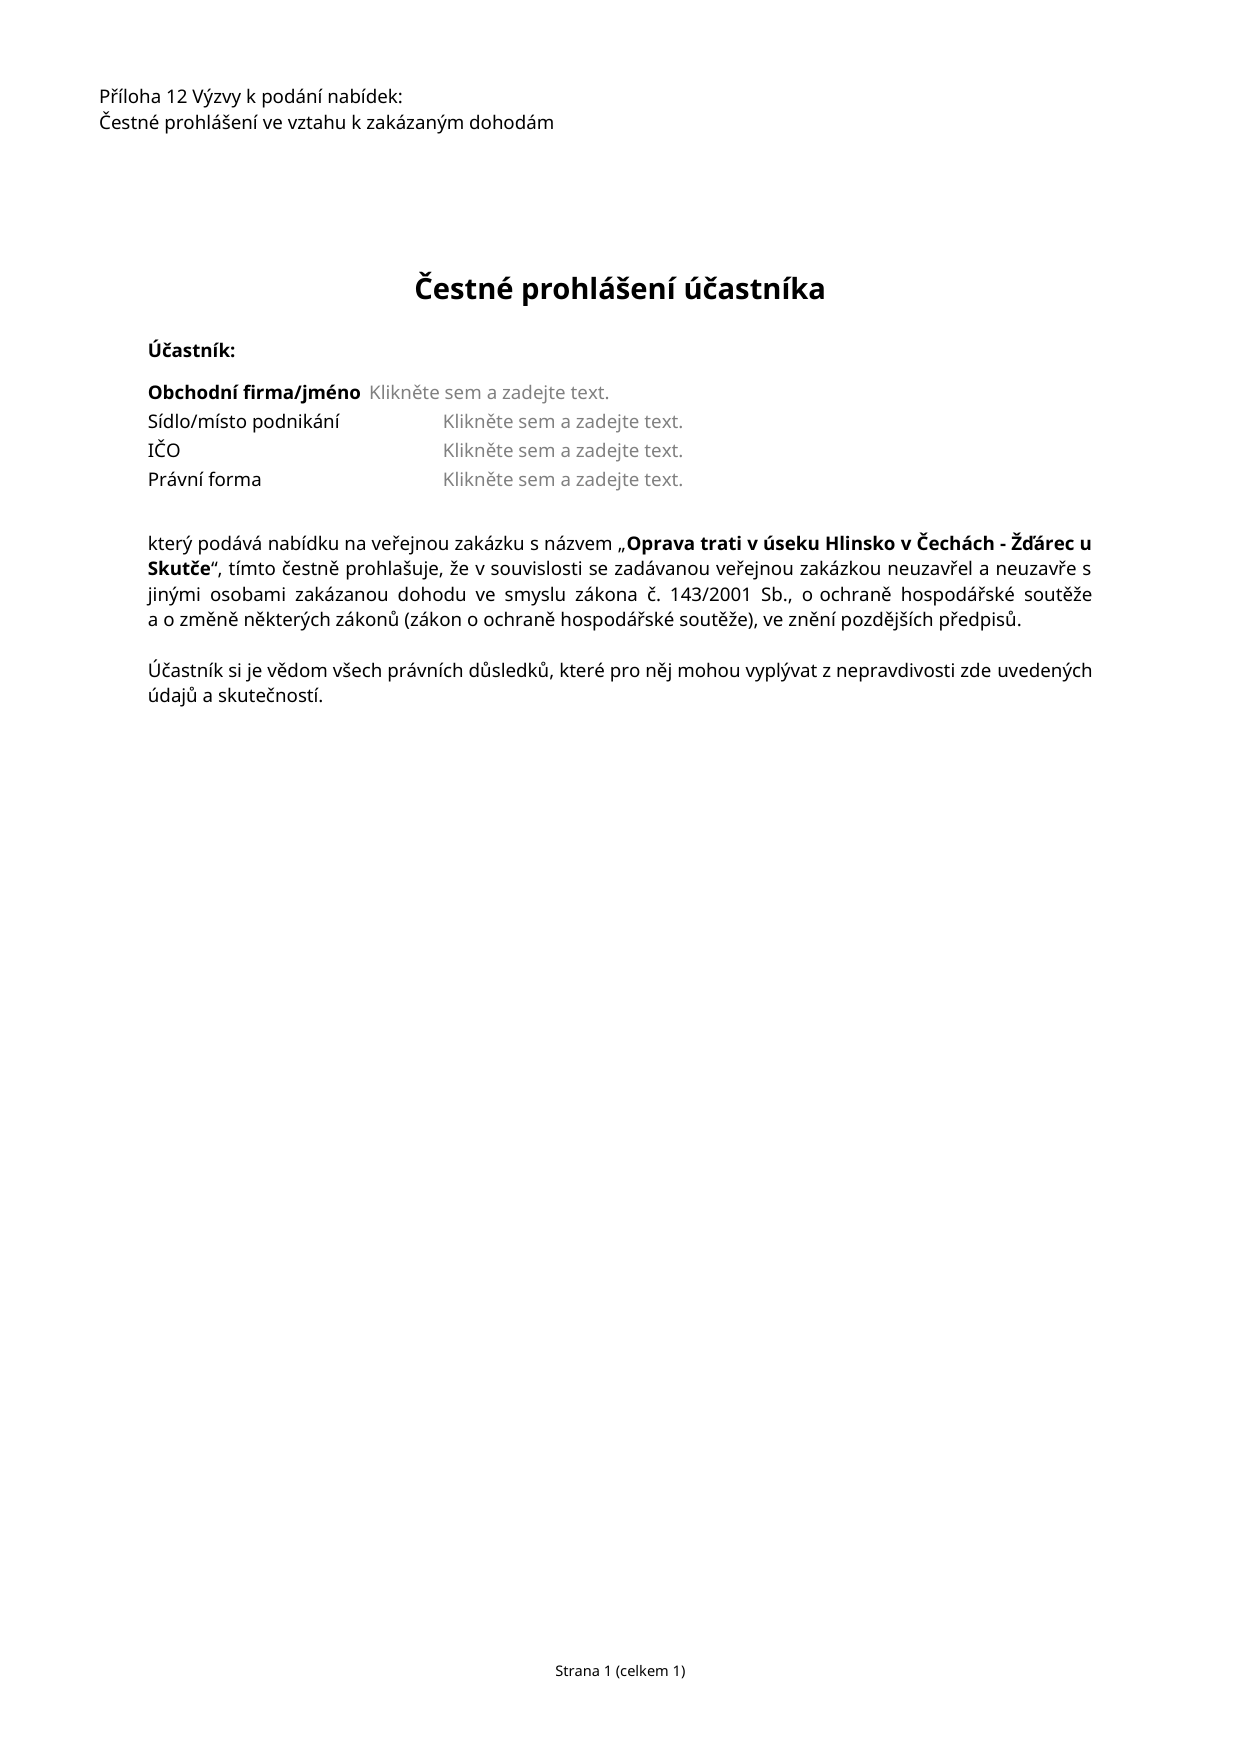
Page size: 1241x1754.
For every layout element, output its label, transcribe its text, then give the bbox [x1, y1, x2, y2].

text IČO [148, 434, 1093, 463]
text který podává nabídku na veřejnou zakázku s názvem „Oprava trati v úseku Hlinsko v Čechách - Žďárec u Skutče“, tímto čestně prohlašuje, že v souvislosti se zadávanou veřejnou zakázkou neuzavřel a neuzavře s jinými osobami zakázanou dohodu ve smyslu zákona č. 143/2001 Sb., o ochraně hospodářské soutěže a o změně některých zákonů (zákon o ochraně hospodářské soutěže), ve znění pozdějších předpisů. [148, 530, 1093, 632]
text Právní forma [148, 463, 1093, 492]
text Účastník si je vědom všech právních důsledků, které pro něj mohou vyplývat z nepravdivosti zde uvedených údajů a skutečností. [148, 657, 1093, 708]
title Čestné prohlášení účastníka [148, 268, 1093, 308]
text Účastník: [148, 333, 1093, 364]
text Sídlo/místo podnikání [148, 405, 1093, 434]
text Obchodní firma/jméno [148, 376, 1093, 405]
